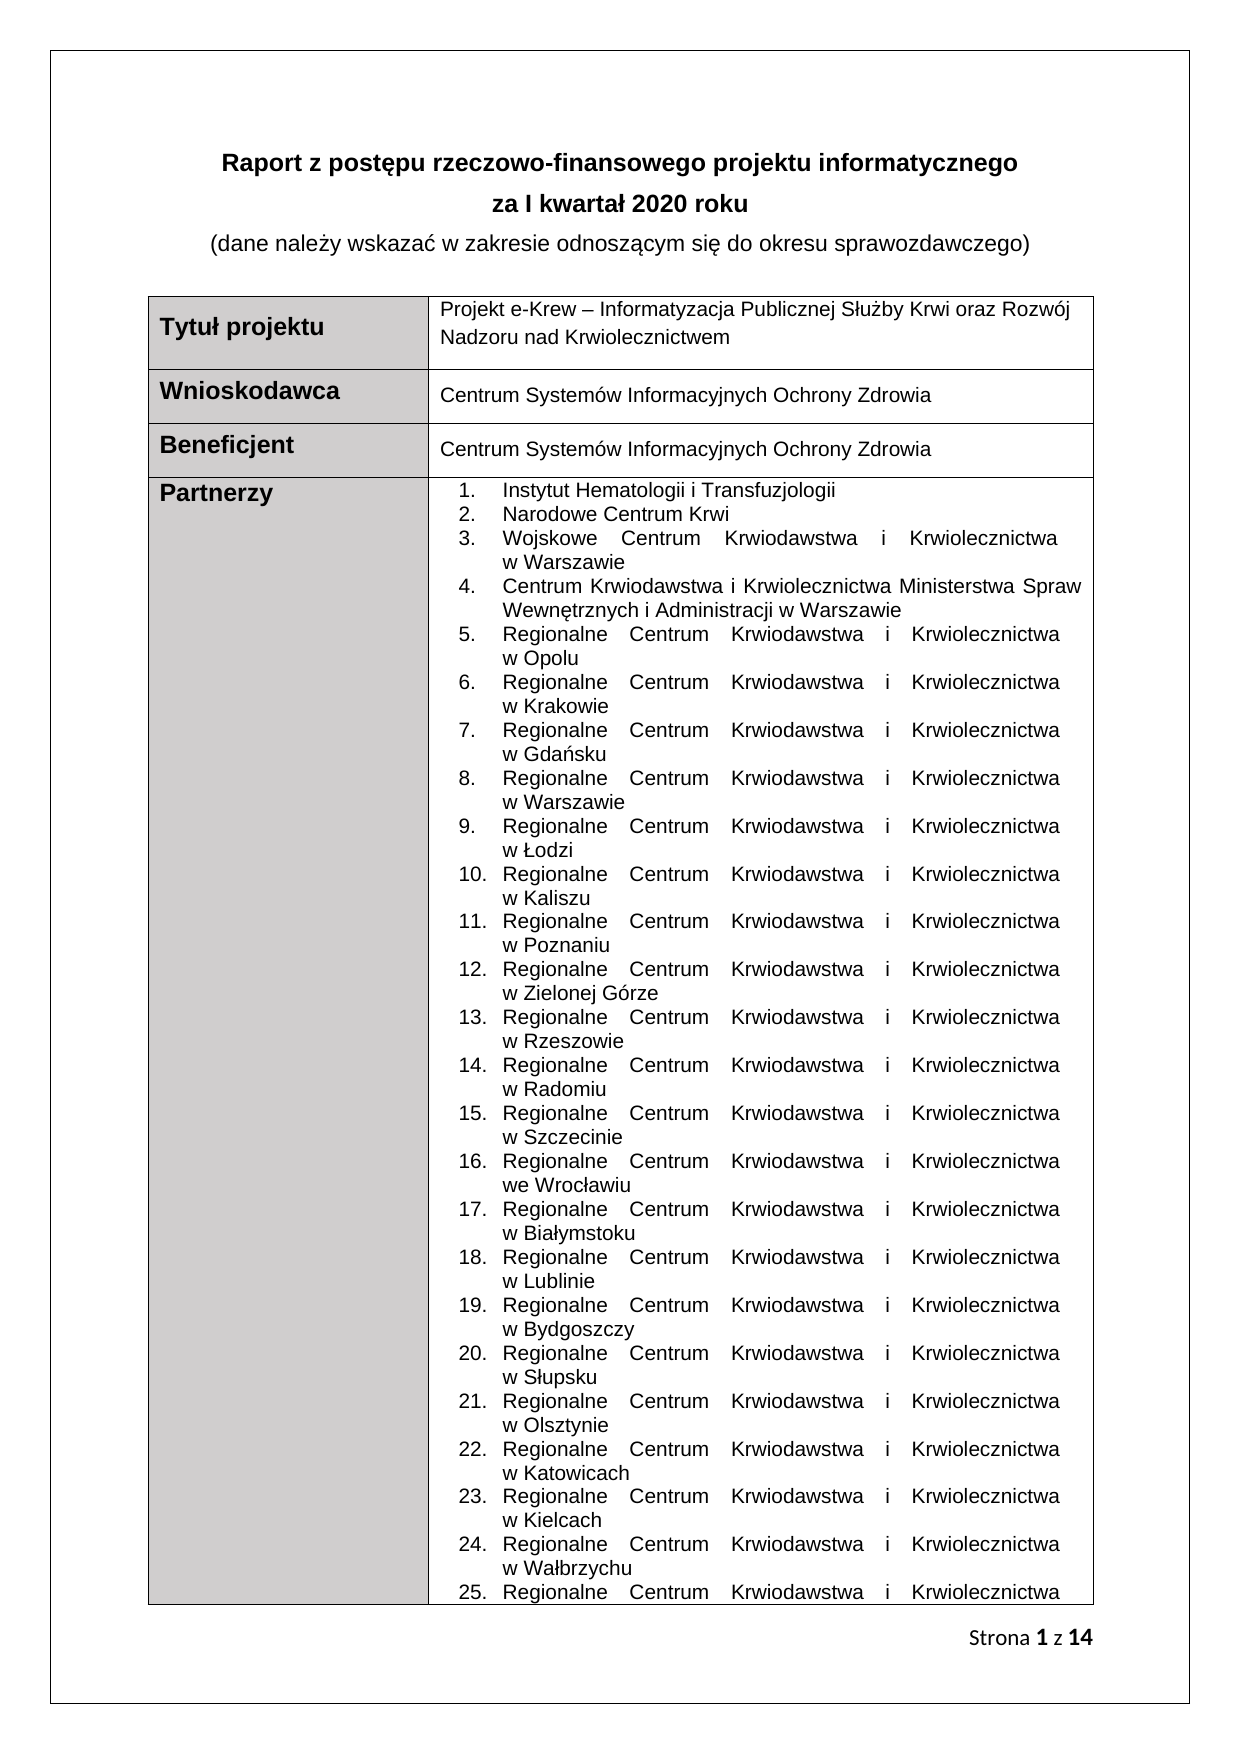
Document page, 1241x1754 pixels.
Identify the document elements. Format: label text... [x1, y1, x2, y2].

table_cell Beneficjent [149, 424, 428, 477]
table_header Tytuł projektu [149, 297, 428, 369]
table_cell Centrum Systemów Informacyjnych Ochrony Zdrowia [429, 370, 1093, 423]
table_cell Centrum Systemów Informacyjnych Ochrony Zdrowia [429, 424, 1093, 477]
subtitle za I kwartał 2020 roku [148, 189, 1093, 217]
table_header Projekt e-Krew – Informatyzacja Publicznej Służby Krwi oraz Rozwój Nadzoru nad Krwiolecznictwem [429, 297, 1093, 369]
text (dane należy wskazać w zakresie odnoszącym się do okresu sprawozdawczego) [148, 230, 1093, 256]
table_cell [429, 478, 1093, 1604]
table_cell Partnerzy [149, 478, 428, 1604]
table_cell Wnioskodawca [149, 370, 428, 423]
subtitle Raport z postępu rzeczowo-finansowego projektu informatycznego [148, 147, 1093, 176]
